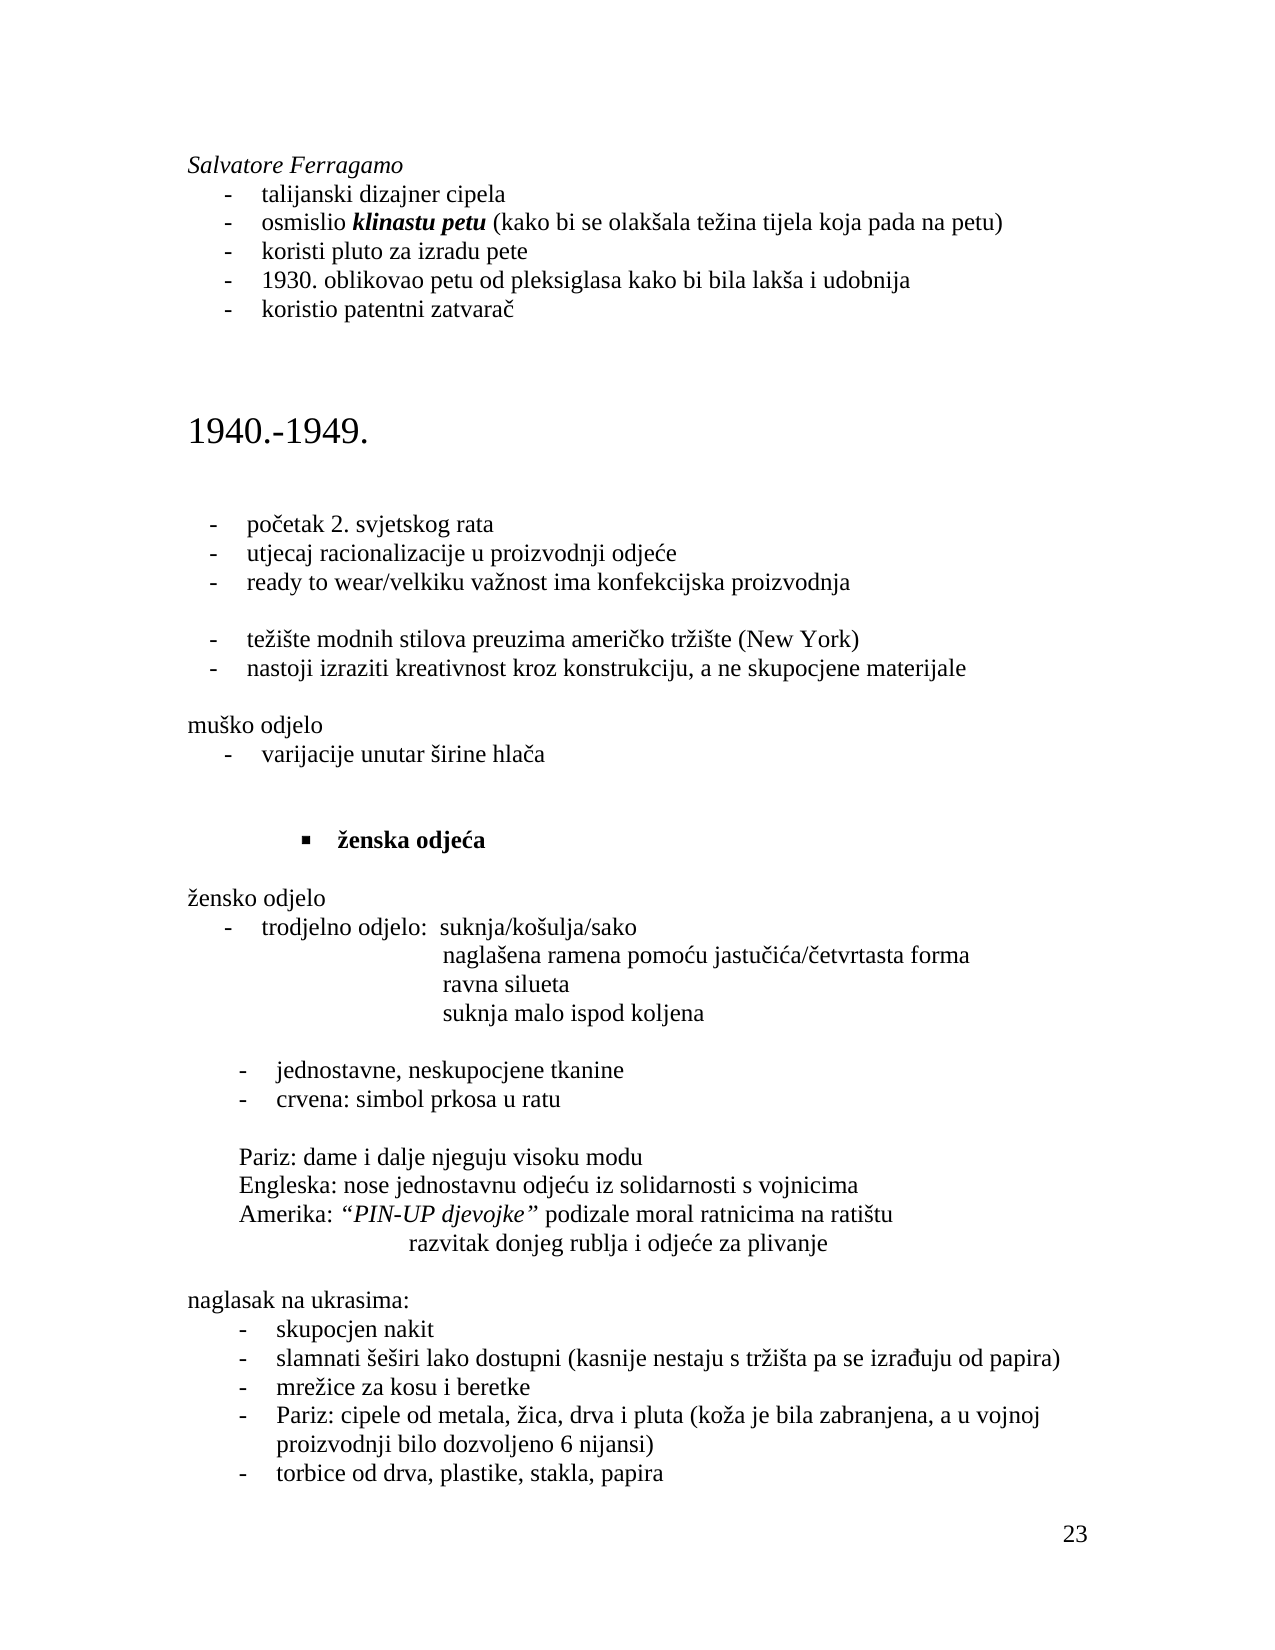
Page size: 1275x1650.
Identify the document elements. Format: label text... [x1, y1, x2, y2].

list 1930. oblikovao petu od pleksiglasa kako bi bila lakša i udobnija [224, 265, 1087, 294]
text Amerika: “PIN-UP djevojke” podizale moral ratnicima na ratištu [239, 1199, 1087, 1228]
list varijacije unutar širine hlača [224, 739, 1087, 768]
list trodjelno odjelo: suknja/košulja/sako [224, 912, 1087, 941]
list jednostavne, neskupocjene tkanine [239, 1056, 1087, 1084]
list Pariz: cipele od metala, žica, drva i pluta (koža je bila zabranjena, a u vojnoj proizvodnji bilo dozvoljeno 6 nijansi) [239, 1401, 1087, 1458]
text muško odjelo [187, 711, 1087, 739]
list ravna silueta [261, 969, 1087, 998]
list težište modnih stilova preuzima američko tržište (New York) [209, 624, 1087, 653]
list talijanski dizajner cipela [224, 179, 1087, 207]
list utjecaj racionalizacije u proizvodnji odjeće [209, 538, 1087, 567]
text naglasak na ukrasima: [187, 1286, 1087, 1314]
text Pariz: dame i dalje njeguju visoku modu [239, 1142, 1087, 1171]
list početak 2. svjetskog rata [209, 509, 1087, 538]
list koristi pluto za izradu pete [224, 236, 1087, 265]
list slamnati šeširi lako dostupni (kasnije nestaju s tržišta pa se izrađuju od papira) [239, 1343, 1087, 1372]
list ženska odjeća [300, 826, 1087, 854]
list naglašena ramena pomoću jastučića/četvrtasta forma [261, 941, 1087, 969]
list suknja malo ispod koljena [261, 998, 1087, 1027]
list osmislio klinastu petu (kako bi se olakšala težina tijela koja pada na petu) [224, 207, 1087, 236]
list skupocjen nakit [239, 1314, 1087, 1343]
list koristio patentni zatvarač [224, 294, 1087, 322]
text razvitak donjeg rublja i odjeće za plivanje [239, 1228, 1087, 1257]
list ready to wear/velkiku važnost ima konfekcijska proizvodnja [209, 567, 1087, 596]
text žensko odjelo [187, 883, 1087, 912]
text Engleska: nose jednostavnu odjeću iz solidarnosti s vojnicima [239, 1171, 1087, 1199]
list nastoji izraziti kreativnost kroz konstrukciju, a ne skupocjene materijale [209, 653, 1087, 682]
list mrežice za kosu i beretke [239, 1372, 1087, 1401]
text Salvatore Ferragamo [187, 150, 1087, 179]
list torbice od drva, plastike, stakla, papira [239, 1458, 1087, 1487]
list crvena: simbol prkosa u ratu [239, 1084, 1087, 1113]
text 1940.-1949. [187, 409, 1087, 452]
